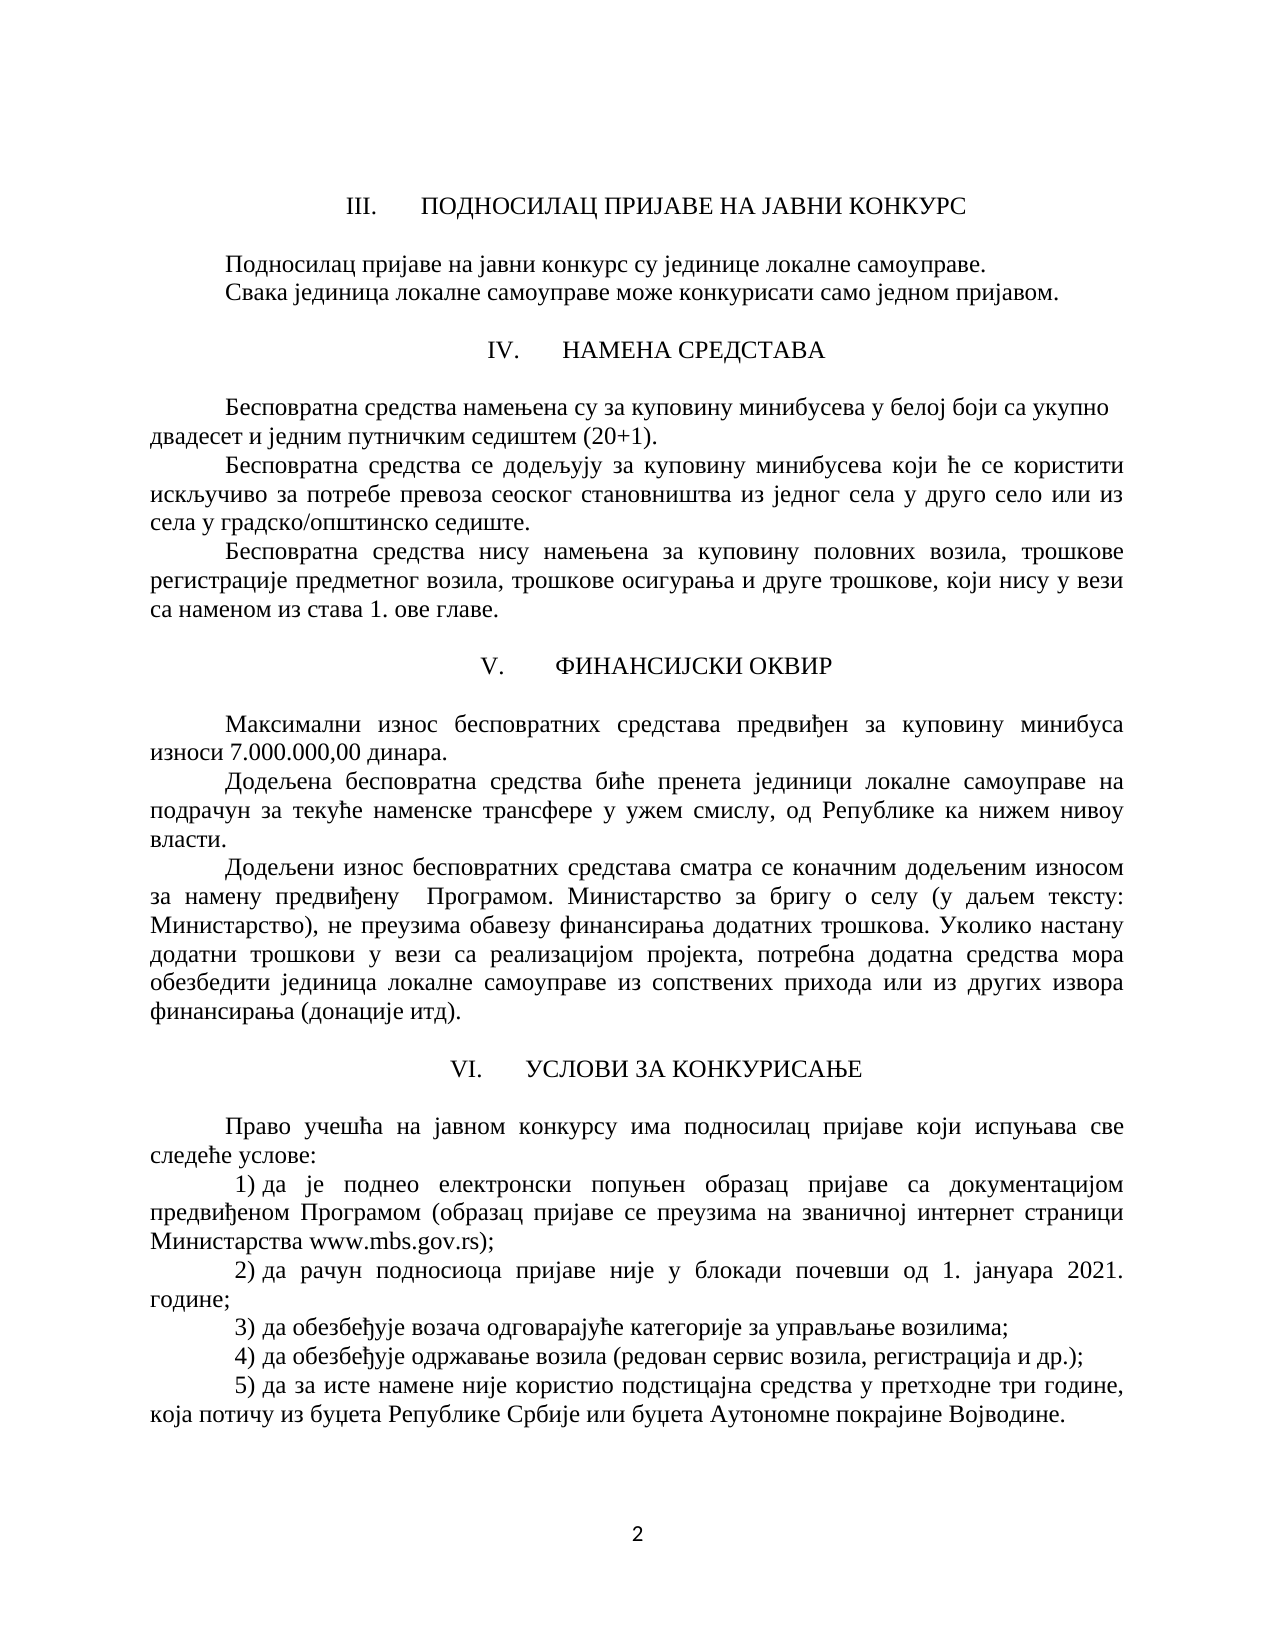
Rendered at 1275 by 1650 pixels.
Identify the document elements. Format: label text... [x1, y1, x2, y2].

text Додељени износ бесповратних средстава сматра се коначним додељеним износом за намену предвиђену Програмом. Министарство за бригу о селу (у даљем тексту: Министарство), не преузима обавезу финансирања додатних трошкова. Уколико настану додатни трошкови у вези са реализацијом пројекта, потребна додатна средства мора обезбедити јединица локалне самоуправе из сопствених прихода или из других извора финансирања (донације итд). [150, 852, 1125, 1025]
list да обезбеђује одржавање возила (редован сервис возила, регистрација и др.); [150, 1341, 1125, 1370]
text Додељена бесповратна средства биће пренета јединици локалне самоуправе на подрачун за текуће наменске трансфере у ужем смислу, од Републике ка нижем нивоу власти. [150, 766, 1125, 852]
list да рачун подносиоца пријаве није у блокади почевши од 1. јануара 2021. године; [150, 1255, 1125, 1312]
text Бесповратна средства намењена су за куповину минибусева у белој боји са укупно двадесет и једним путничким седиштем (20+1). [150, 392, 1125, 450]
text Свака јединица локалне самоуправе може конкурисати само једном пријавом. [187, 277, 1125, 306]
list да за исте намене није користио подстицајна средства у претходне три године, која потичу из буџета Републике Србије или буџета Аутономне покрајине Војводине. [150, 1370, 1125, 1427]
text Право учешћа на јавном конкурсу има подносилац пријаве који испуњава све следеће услове: [150, 1111, 1125, 1169]
list УСЛОВИ ЗА КОНКУРИСАЊЕ [187, 1054, 1125, 1082]
list да обезбеђује возача одговарајуће категорије за управљање возилима; [150, 1312, 1125, 1341]
list ФИНАНСИЈСКИ ОКВИР [187, 651, 1125, 680]
text Максимални износ бесповратних средстава предвиђен за куповину минибуса износи 7.000.000,00 динара. [150, 709, 1125, 766]
list да је поднео електронски попуњен образац пријаве са документацијом предвиђеном Програмом (образац пријаве се преузима на званичној интернет страници Министарства www.mbs.gov.rs); [150, 1169, 1125, 1255]
list НАМЕНА СРЕДСТАВА [187, 335, 1125, 364]
list ПОДНОСИЛАЦ ПРИЈАВЕ НА ЈАВНИ КОНКУРС [187, 191, 1125, 220]
text Подносилац пријаве на јавни конкурс су јединице локалне самоуправе. [150, 249, 1125, 277]
text Бесповратна средства нису намењена за куповину половних возила, трошкове регистрације предметног возила, трошкове осигурања и друге трошкове, који нису у вези са наменом из става 1. ове главе. [150, 536, 1125, 622]
text Бесповратна средства се додељују за куповину минибусева који ће се користити искључиво за потребе превоза сеоског становништва из једног села у друго село или из села у градско/општинско седиште. [150, 450, 1125, 536]
